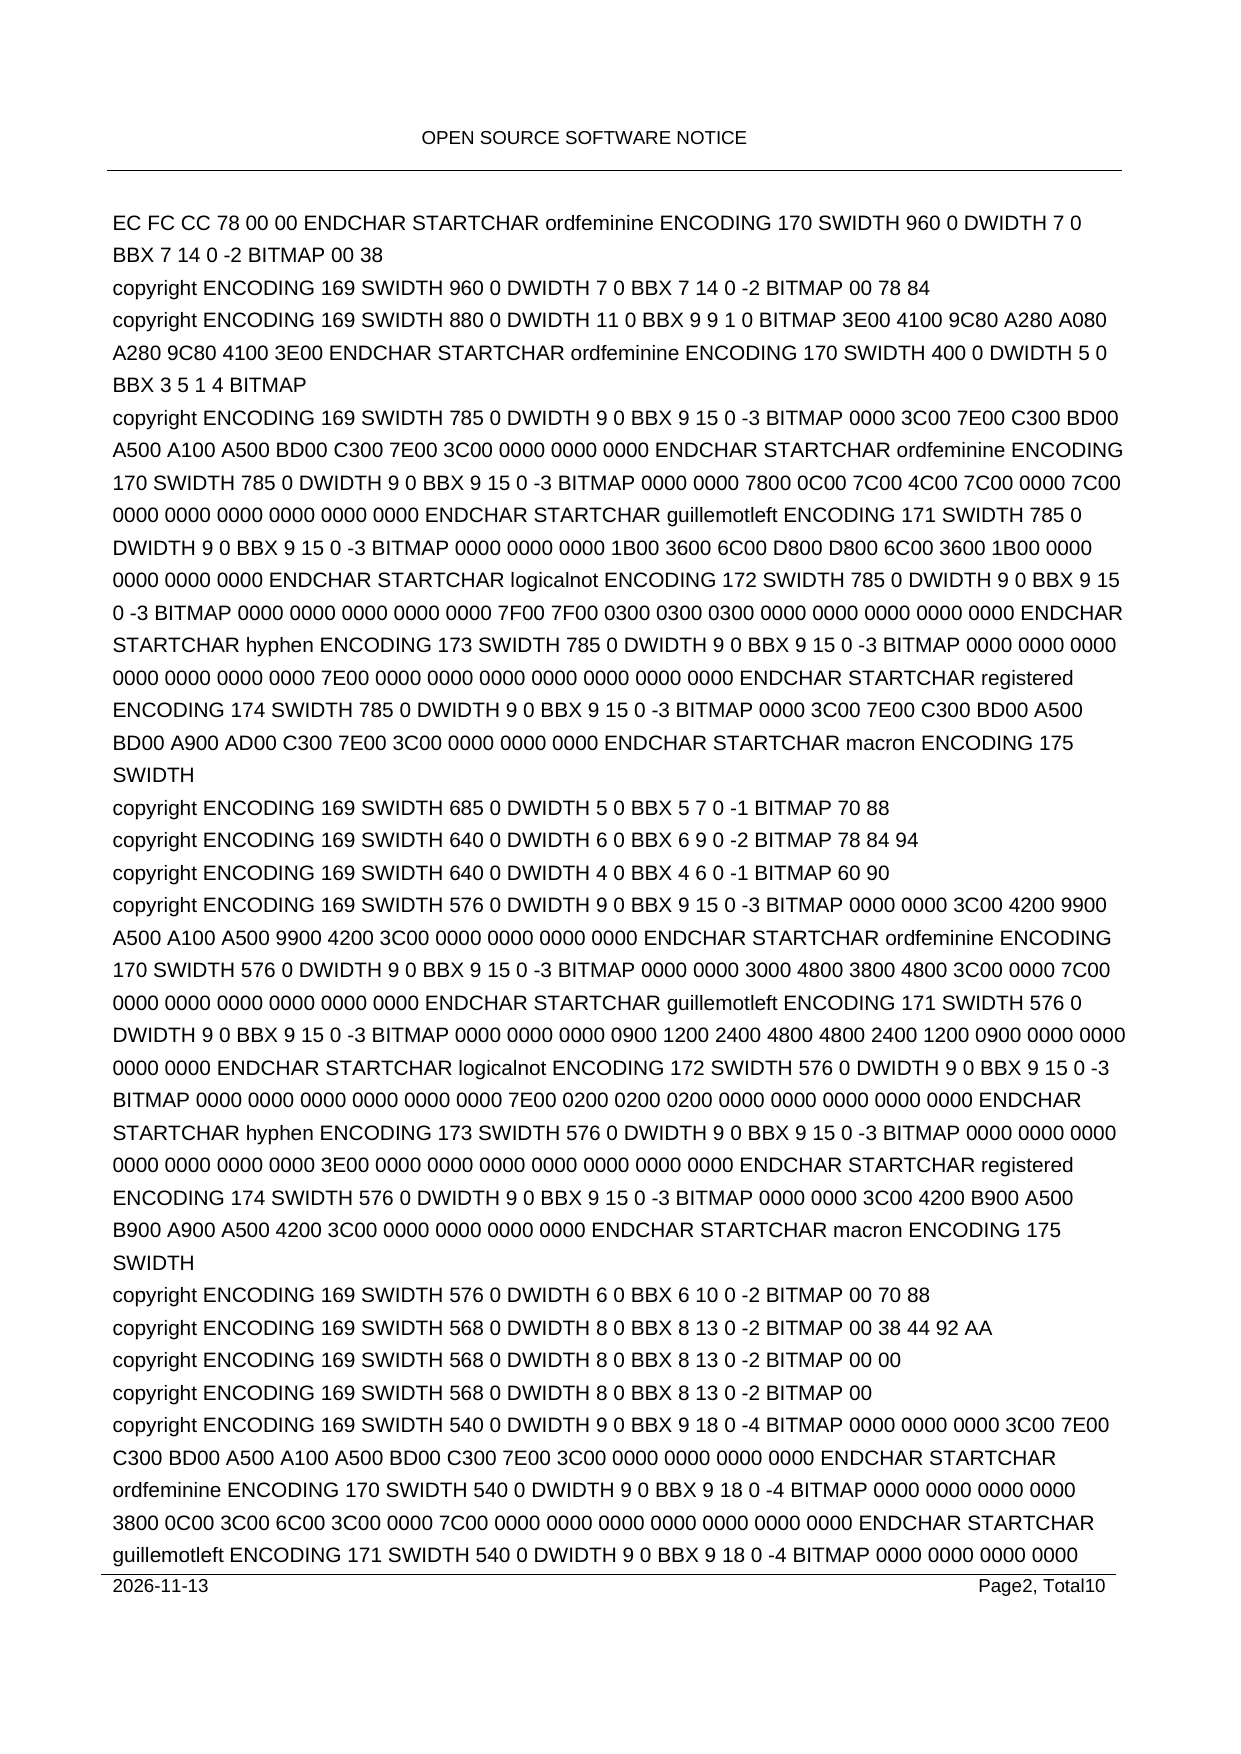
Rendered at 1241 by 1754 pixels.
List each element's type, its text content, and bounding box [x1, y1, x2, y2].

text copyright ENCODING 169 SWIDTH 568 0 DWIDTH 8 0 BBX 8 13 0 -2 BITMAP 00 38 44 92 AA [112, 1311, 1128, 1344]
text copyright ENCODING 169 SWIDTH 568 0 DWIDTH 8 0 BBX 8 13 0 -2 BITMAP 00 [112, 1376, 1128, 1409]
text copyright ENCODING 169 SWIDTH 960 0 DWIDTH 7 0 BBX 7 14 0 -2 BITMAP 00 78 84 [112, 271, 1128, 304]
text copyright ENCODING 169 SWIDTH 576 0 DWIDTH 6 0 BBX 6 10 0 -2 BITMAP 00 70 88 [112, 1279, 1128, 1311]
text copyright ENCODING 169 SWIDTH 880 0 DWIDTH 11 0 BBX 9 9 1 0 BITMAP 3E00 4100 9C80 A280 A080 A280 9C80 4100 3E00 ENDCHAR STARTCHAR ordfeminine ENCODING 170 SWIDTH 400 0 DWIDTH 5 0 BBX 3 5 1 4 BITMAP [112, 304, 1128, 401]
text copyright ENCODING 169 SWIDTH 685 0 DWIDTH 5 0 BBX 5 7 0 -1 BITMAP 70 88 [112, 791, 1128, 824]
text copyright ENCODING 169 SWIDTH 576 0 DWIDTH 9 0 BBX 9 15 0 -3 BITMAP 0000 0000 3C00 4200 9900 A500 A100 A500 9900 4200 3C00 0000 0000 0000 0000 ENDCHAR STARTCHAR ordfeminine ENCODING 170 SWIDTH 576 0 DWIDTH 9 0 BBX 9 15 0 -3 BITMAP 0000 0000 3000 4800 3800 4800 3C00 0000 7C00 0000 0000 0000 0000 0000 0000 ENDCHAR STARTCHAR guillemotleft ENCODING 171 SWIDTH 576 0 DWIDTH 9 0 BBX 9 15 0 -3 BITMAP 0000 0000 0000 0900 1200 2400 4800 4800 2400 1200 0900 0000 0000 0000 0000 ENDCHAR STARTCHAR logicalnot ENCODING 172 SWIDTH 576 0 DWIDTH 9 0 BBX 9 15 0 -3 BITMAP 0000 0000 0000 0000 0000 0000 7E00 0200 0200 0200 0000 0000 0000 0000 0000 ENDCHAR STARTCHAR hyphen ENCODING 173 SWIDTH 576 0 DWIDTH 9 0 BBX 9 15 0 -3 BITMAP 0000 0000 0000 0000 0000 0000 0000 3E00 0000 0000 0000 0000 0000 0000 0000 ENDCHAR STARTCHAR registered ENCODING 174 SWIDTH 576 0 DWIDTH 9 0 BBX 9 15 0 -3 BITMAP 0000 0000 3C00 4200 B900 A500 B900 A900 A500 4200 3C00 0000 0000 0000 0000 ENDCHAR STARTCHAR macron ENCODING 175 SWIDTH [112, 889, 1128, 1279]
text copyright ENCODING 169 SWIDTH 568 0 DWIDTH 8 0 BBX 8 13 0 -2 BITMAP 00 00 [112, 1344, 1128, 1376]
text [112, 206, 1128, 271]
text copyright ENCODING 169 SWIDTH 640 0 DWIDTH 4 0 BBX 4 6 0 -1 BITMAP 60 90 [112, 856, 1128, 889]
text copyright ENCODING 169 SWIDTH 785 0 DWIDTH 9 0 BBX 9 15 0 -3 BITMAP 0000 3C00 7E00 C300 BD00 A500 A100 A500 BD00 C300 7E00 3C00 0000 0000 0000 ENDCHAR STARTCHAR ordfeminine ENCODING 170 SWIDTH 785 0 DWIDTH 9 0 BBX 9 15 0 -3 BITMAP 0000 0000 7800 0C00 7C00 4C00 7C00 0000 7C00 0000 0000 0000 0000 0000 0000 ENDCHAR STARTCHAR guillemotleft ENCODING 171 SWIDTH 785 0 DWIDTH 9 0 BBX 9 15 0 -3 BITMAP 0000 0000 0000 1B00 3600 6C00 D800 D800 6C00 3600 1B00 0000 0000 0000 0000 ENDCHAR STARTCHAR logicalnot ENCODING 172 SWIDTH 785 0 DWIDTH 9 0 BBX 9 15 0 -3 BITMAP 0000 0000 0000 0000 0000 7F00 7F00 0300 0300 0300 0000 0000 0000 0000 0000 ENDCHAR STARTCHAR hyphen ENCODING 173 SWIDTH 785 0 DWIDTH 9 0 BBX 9 15 0 -3 BITMAP 0000 0000 0000 0000 0000 0000 0000 7E00 0000 0000 0000 0000 0000 0000 0000 ENDCHAR STARTCHAR registered ENCODING 174 SWIDTH 785 0 DWIDTH 9 0 BBX 9 15 0 -3 BITMAP 0000 3C00 7E00 C300 BD00 A500 BD00 A900 AD00 C300 7E00 3C00 0000 0000 0000 ENDCHAR STARTCHAR macron ENCODING 175 SWIDTH [112, 401, 1128, 791]
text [112, 1409, 1128, 1571]
text copyright ENCODING 169 SWIDTH 640 0 DWIDTH 6 0 BBX 6 9 0 -2 BITMAP 78 84 94 [112, 824, 1128, 856]
